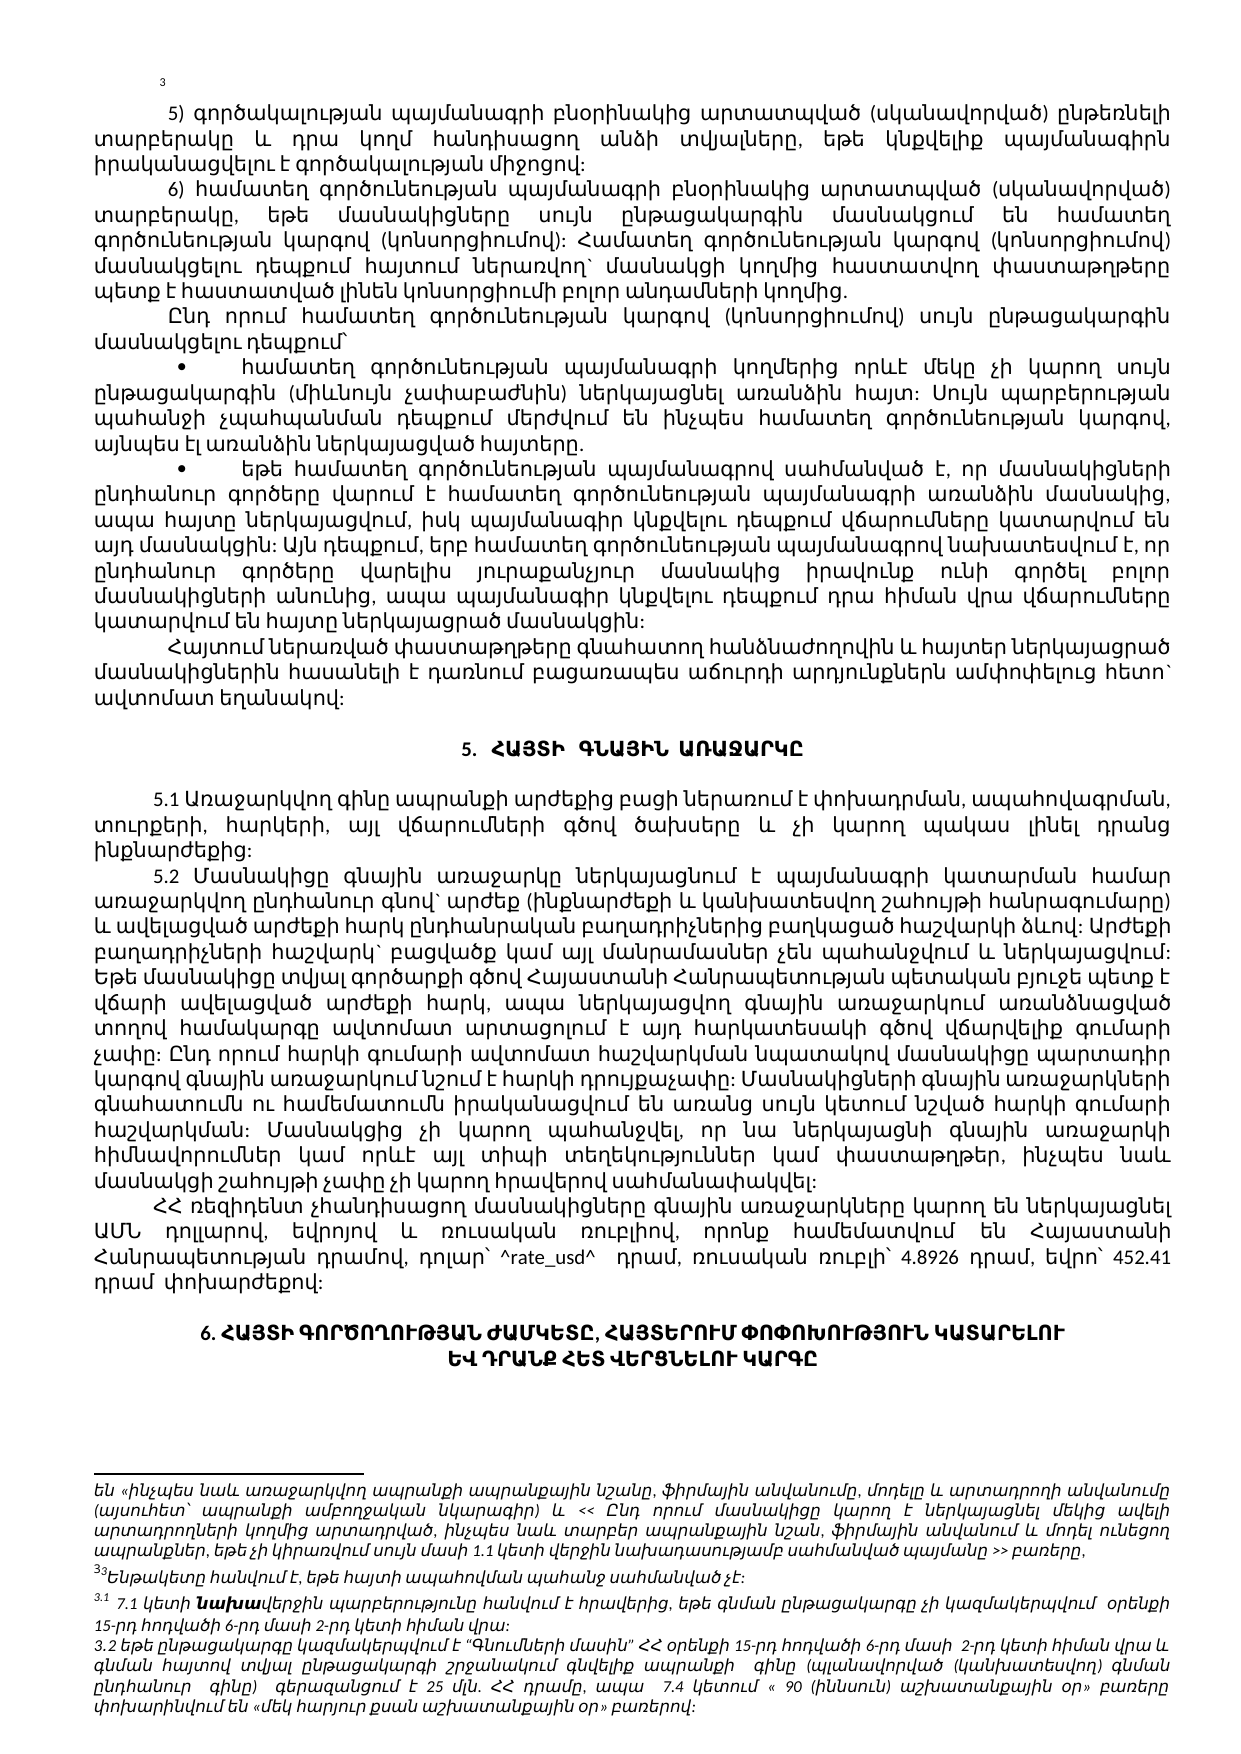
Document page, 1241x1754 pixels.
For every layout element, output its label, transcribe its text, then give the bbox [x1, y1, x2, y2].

text 6. ՀԱՅՏԻ ԳՈՐԾՈՂՈՒԹՅԱՆ ԺԱՄԿԵՏԸ, ՀԱՅՏԵՐՈՒՄ ՓՈՓՈԽՈՒԹՅՈՒՆ ԿԱՏԱՐԵԼՈՒ [94, 1320, 1171, 1346]
text 5. ՀԱՅՏԻ ԳՆԱՅԻՆ ԱՌԱՋԱՐԿԸ [94, 736, 1171, 761]
text 5.1 Առաջարկվող գինը ապրանքի արժեքից բացի ներառում է փոխադրման, ապահովագրման, տուրքերի, հարկերի, այլ վճարումների գծով ծախսերը և չի կարող պակաս լինել դրանց ինքնարժեքից: [94, 787, 1171, 863]
text Հայտում ներառված փաստաթղթերը գնահատող հանձնաժողովին և հայտեր ներկայացրած մասնակիցներին հասանելի է դառնում բացառապես աճուրդի արդյունքներն ամփոփելուց հետո` ավտոմատ եղանակով: [94, 634, 1171, 710]
text 3 [94, 75, 1171, 100]
text ԵՎ ԴՐԱՆՔ ՀԵՏ ՎԵՐՑՆԵԼՈՒ ԿԱՐԳԸ [94, 1346, 1171, 1371]
text 5) գործակալության պայմանագրի բնօրինակից արտատպված (սկանավորված) ընթեռնելի տարբերակը և դրա կողմ հանդիսացող անձի տվյալները, եթե կնքվելիք պայմանագիրն իրականացվելու է գործակալության միջոցով: [94, 100, 1171, 177]
text Ընդ որում համատեղ գործունեության կարգով (կոնսորցիումով) սույն ընթացակարգին մասնակցելու դեպքում՝ [94, 304, 1171, 354]
list համատեղ գործունեության պայմանագրի կողմերից որևէ մեկը չի կարող սույն ընթացակարգին (միևնույն չափաբաժնին) ներկայացնել առանձին հայտ: Սույն պարբերության պահանջի չպահպանման դեպքում մերժվում են ինչպես համատեղ գործունեության կարգով, այնպես էլ առանձին ներկայացված հայտերը. [94, 354, 1171, 456]
text 5.2 Մասնակիցը գնային առաջարկը ներկայացնում է պայմանագրի կատարման համար առաջարկվող ընդհանուր գնով` արժեք (ինքնարժեքի և կանխատեսվող շահույթի հանրագումարը) և ավելացված արժեքի հարկ ընդհանրական բաղադրիչներից բաղկացած հաշվարկի ձևով: Արժեքի բաղադրիչների հաշվարկ` բացվածք կամ այլ մանրամասներ չեն պահանջվում և ներկայացվում: Եթե մասնակիցը տվյալ գործարքի գծով Հայաստանի Հանրապետության պետական բյուջե պետք է վճարի ավելացված արժեքի հարկ, ապա ներկայացվող գնային առաջարկում առանձնացված տողով համակարգը ավտոմատ արտացոլում է այդ հարկատեսակի գծով վճարվելիք գումարի չափը: Ընդ որում հարկի գումարի ավտոմատ հաշվարկման նպատակով մասնակիցը պարտադիր կարգով գնային առաջարկում նշում է հարկի դրույքաչափը: Մասնակիցների գնային առաջարկների գնահատումն ու համեմատումն իրականացվում են առանց սույն կետում նշված հարկի գումարի հաշվարկման: Մասնակցից չի կարող պահանջվել, որ նա ներկայացնի գնային առաջարկի հիմնավորումներ կամ որևէ այլ տիպի տեղեկություններ կամ փաստաթղթեր, ինչպես նաև մասնակցի շահույթի չափը չի կարող հրավերով սահմանափակվել: [94, 863, 1171, 1193]
text 6) համատեղ գործունեության պայմանագրի բնօրինակից արտատպված (սկանավորված) տարբերակը, եթե մասնակիցները սույն ընթացակարգին մասնակցում են համատեղ գործունեության կարգով (կոնսորցիումով): Համատեղ գործունեության կարգով (կոնսորցիումով) մասնակցելու դեպքում հայտում ներառվող` մասնակցի կողմից հաստատվող փաստաթղթերը պետք է հաստատված լինեն կոնսորցիումի բոլոր անդամների կողմից. [94, 177, 1171, 304]
text ՀՀ ռեզիդենտ չհանդիսացող մասնակիցները գնային առաջարկները կարող են ներկայացնել ԱՄՆ դոլլարով, եվրոյով և ռուսական ռուբլիով, որոնք համեմատվում են Հայաստանի Հանրապետության դրամով, դոլար՝ ^rate_usd^ դրամ, ռուսական ռուբլի՝ 4.8926 դրամ, եվրո՝ 452.41 դրամ փոխարժեքով: [94, 1193, 1171, 1295]
list եթե համատեղ գործունեության պայմանագրով սահմանված է, որ մասնակիցների ընդհանուր գործերը վարում է համատեղ գործունեության պայմանագրի առանձին մասնակից, ապա հայտը ներկայացվում, իսկ պայմանագիր կնքվելու դեպքում վճարումները կատարվում են այդ մասնակցին: Այն դեպքում, երբ համատեղ գործունեության պայմանագրով նախատեսվում է, որ ընդհանուր գործերը վարելիս յուրաքանչյուր մասնակից իրավունք ունի գործել բոլոր մասնակիցների անունից, ապա պայմանագիր կնքվելու դեպքում դրա հիման վրա վճարումները կատարվում են հայտը ներկայացրած մասնակցին: [94, 456, 1171, 634]
